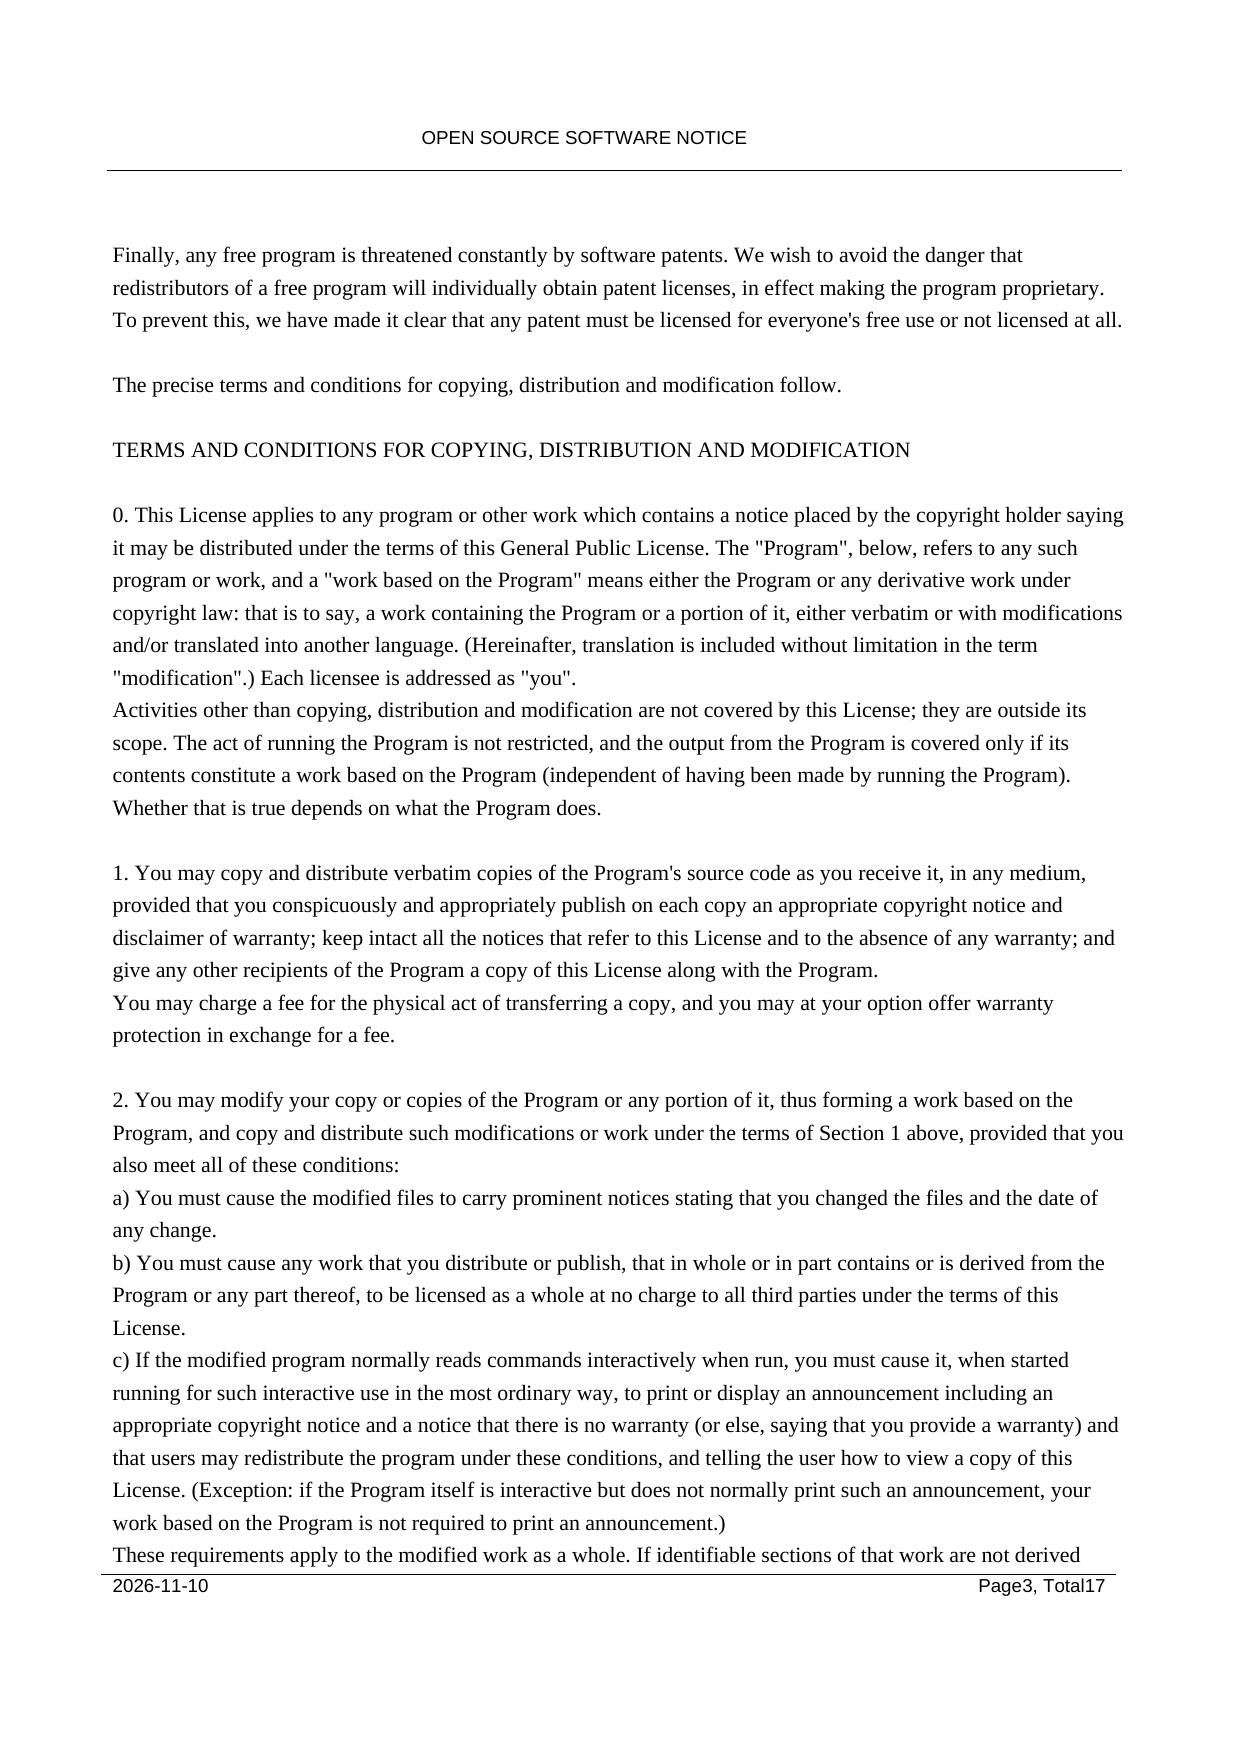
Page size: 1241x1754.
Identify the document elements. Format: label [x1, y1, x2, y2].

text [112, 206, 1128, 1571]
